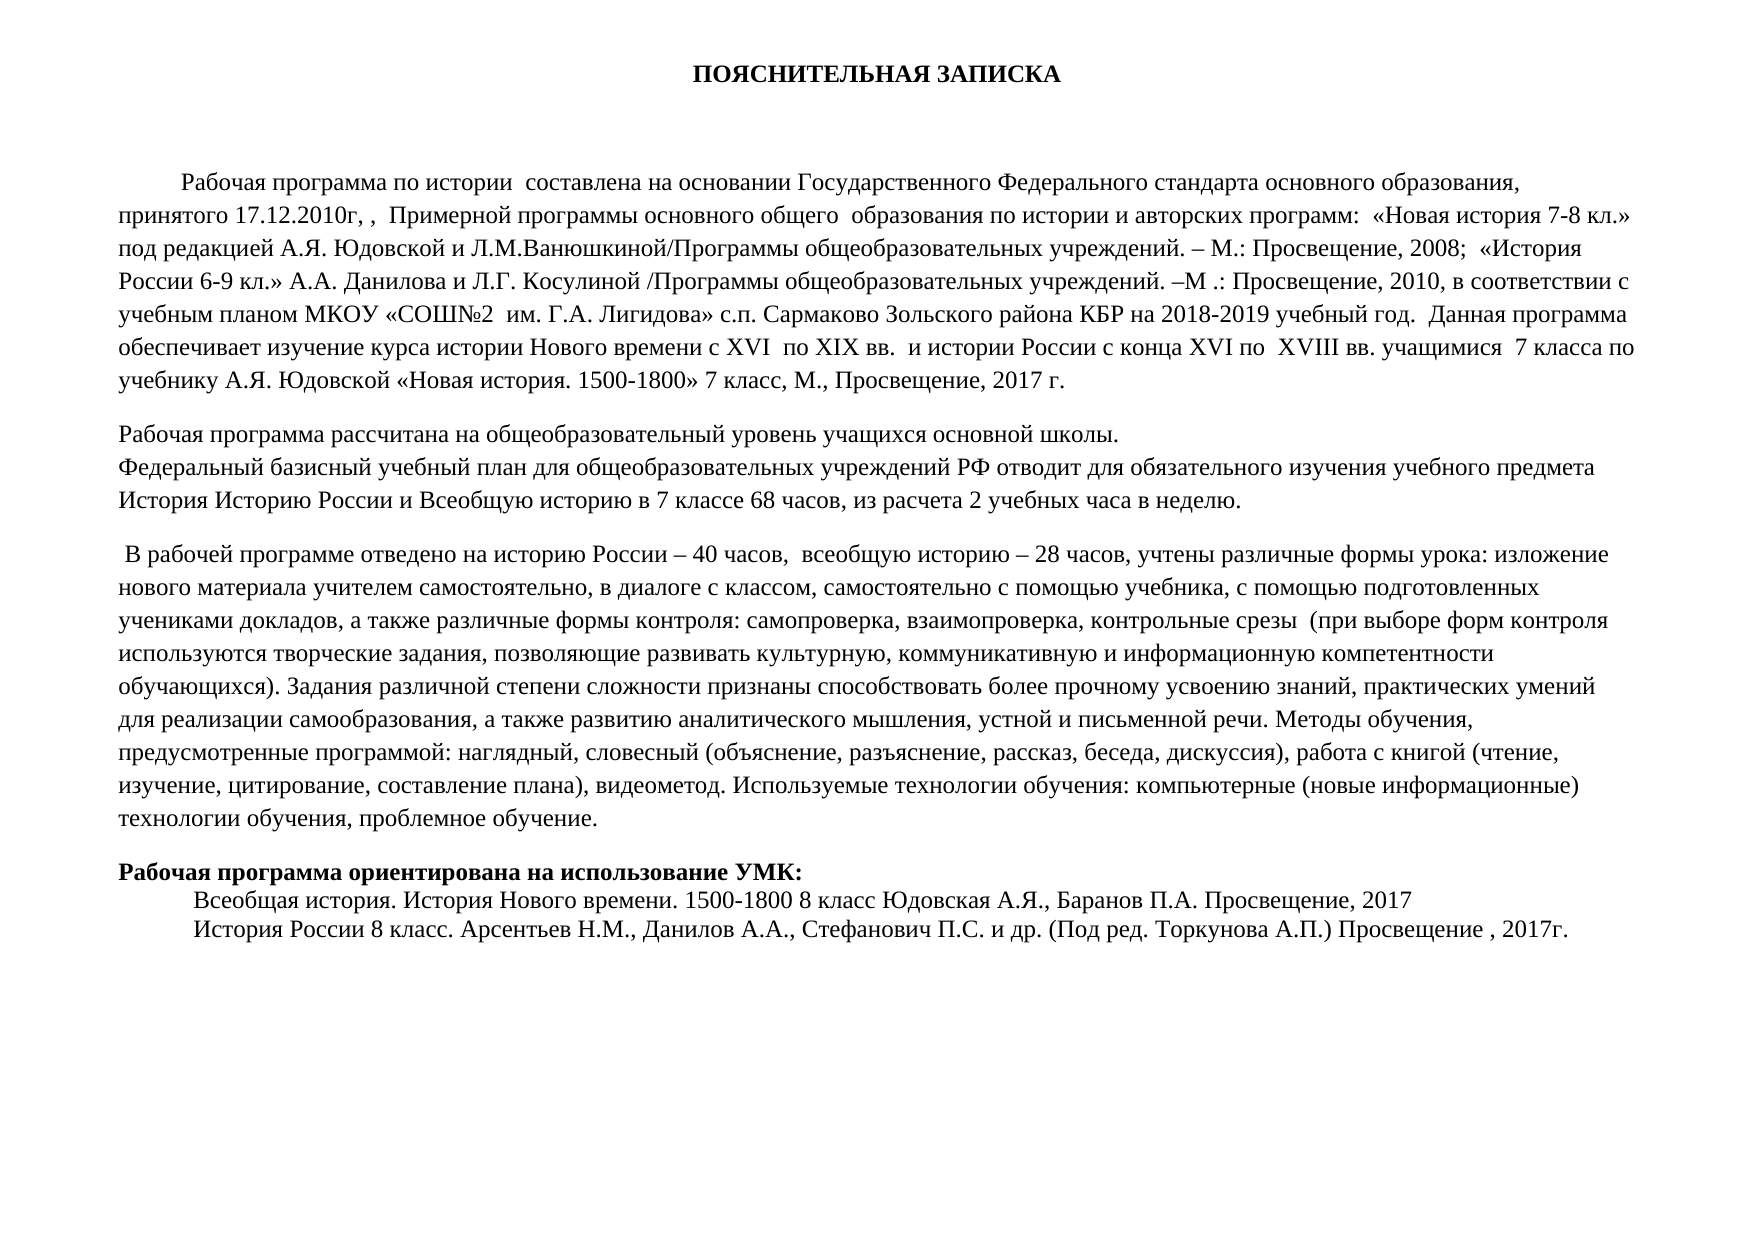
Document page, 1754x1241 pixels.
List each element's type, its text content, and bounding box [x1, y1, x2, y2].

text Федеральный базисный учебный план для общеобразовательных учреждений РФ отводит для обязательного изучения учебного предмета История Историю России и Всеобщую историю в 7 классе 68 часов, из расчета 2 учебных часа в неделю. [118, 452, 1636, 514]
text ПОЯСНИТЕЛЬНАЯ ЗАПИСКА [118, 59, 1636, 88]
list История России 8 класс. Арсентьев Н.М., Данилов А.А., Стефанович П.С. и др. (Под ред. Торкунова А.П.) Просвещение , 2017г. [193, 914, 1636, 943]
text В рабочей программе отведено на историю России – 40 часов, всеобщую историю – 28 часов, учтены различные формы урока: изложение нового материала учителем самостоятельно, в диалоге с классом, самостоятельно с помощью учебника, с помощью подготовленных учениками докладов, а также различные формы контроля: самопроверка, взаимопроверка, контрольные срезы (при выборе форм контроля используются творческие задания, позволяющие развивать культурную, коммуникативную и информационную компетентности обучающихся). Задания различной степени сложности признаны способствовать более прочному усвоению знаний, практических умений для реализации самообразования, а также развитию аналитического мышления, устной и письменной речи. Методы обучения, предусмотренные программой: наглядный, словесный (объяснение, разъяснение, рассказ, беседа, дискуссия), работа с книгой (чтение, изучение, цитирование, составление плана), видеометод. Используемые технологии обучения: компьютерные (новые информационные) технологии обучения, проблемное обучение. [118, 539, 1636, 832]
text Рабочая программа ориентирована на использование УМК: [118, 857, 1636, 886]
text Всеобщая история. История Нового времени. 1500-1800 8 класс Юдовская А.Я., Баранов П.А. Просвещение, 2017 [193, 886, 1636, 914]
text Рабочая программа по истории составлена на основании Государственного Федерального стандарта основного образования, принятого 17.12.2010г, , Примерной программы основного общего образования по истории и авторских программ: «Новая история 7-8 кл.» под редакцией А.Я. Юдовской и Л.М.Ванюшкиной/Программы общеобразовательных учреждений. – М.: Просвещение, 2008; «История России 6-9 кл.» А.А. Данилова и Л.Г. Косулиной /Программы общеобразовательных учреждений. –М .: Просвещение, 2010, в соответствии с учебным планом МКОУ «СОШ№2 им. Г.А. Лигидова» с.п. Сармаково Зольского района КБР на 2018-2019 учебный год. Данная программа обеспечивает изучение курса истории Нового времени с XVI по XIX вв. и истории России с конца XVI по XVIII вв. учащимися 7 класса по учебнику А.Я. Юдовской «Новая история. 1500-1800» 7 класс, М., Просвещение, 2017 г. [118, 167, 1636, 394]
text Рабочая программа рассчитана на общеобразовательный уровень учащихся основной школы. [118, 419, 1636, 448]
